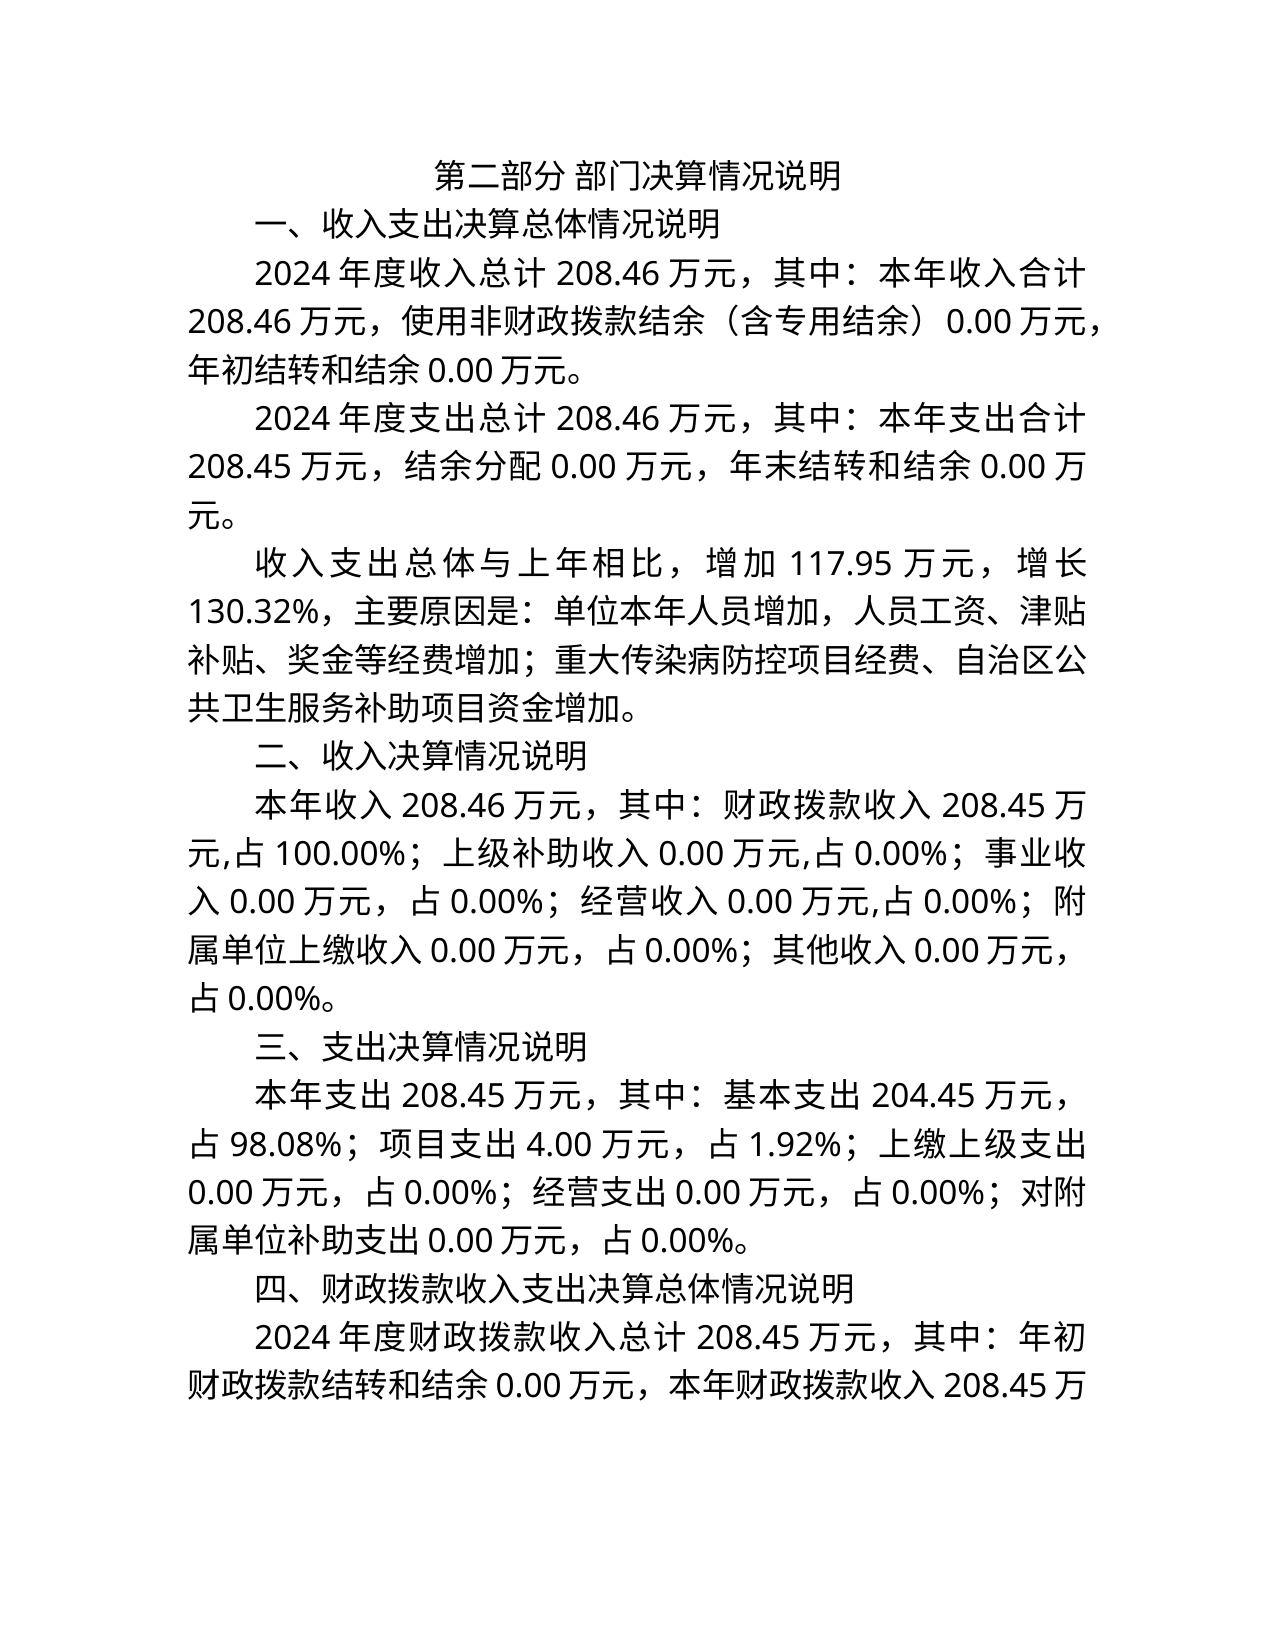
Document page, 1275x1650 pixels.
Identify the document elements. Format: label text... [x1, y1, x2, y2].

text 四、财政拨款收入支出决算总体情况说明 [187, 1263, 1087, 1311]
text 本年支出208.45万元，其中：基本支出204.45万元，占98.08%；项目支出4.00万元，占1.92%；上缴上级支出0.00万元，占0.00%；经营支出0.00万元，占0.00%；对附属单位补助支出0.00万元，占0.00%。 [187, 1069, 1087, 1263]
text 2024年度收入总计208.46万元，其中：本年收入合计208.46万元，使用非财政拨款结余（含专用结余）0.00万元，年初结转和结余0.00万元。 [187, 246, 1087, 392]
text 二、收入决算情况说明 [187, 730, 1087, 778]
text 本年收入208.46万元，其中：财政拨款收入208.45万元,占100.00%；上级补助收入0.00万元,占0.00%；事业收入0.00万元，占0.00%；经营收入0.00万元,占0.00%；附属单位上缴收入0.00万元，占0.00%；其他收入0.00万元，占0.00%。 [187, 778, 1087, 1021]
text 2024年度支出总计208.46万元，其中：本年支出合计208.45万元，结余分配0.00万元，年末结转和结余0.00万元。 [187, 392, 1087, 537]
text 第二部分 部门决算情况说明 [187, 150, 1087, 198]
text 三、支出决算情况说明 [187, 1021, 1087, 1069]
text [187, 1311, 1087, 1408]
text 收入支出总体与上年相比，增加117.95万元，增长130.32%，主要原因是：单位本年人员增加，人员工资、津贴补贴、奖金等经费增加；重大传染病防控项目经费、自治区公共卫生服务补助项目资金增加。 [187, 537, 1087, 730]
text 一、收入支出决算总体情况说明 [187, 198, 1087, 246]
